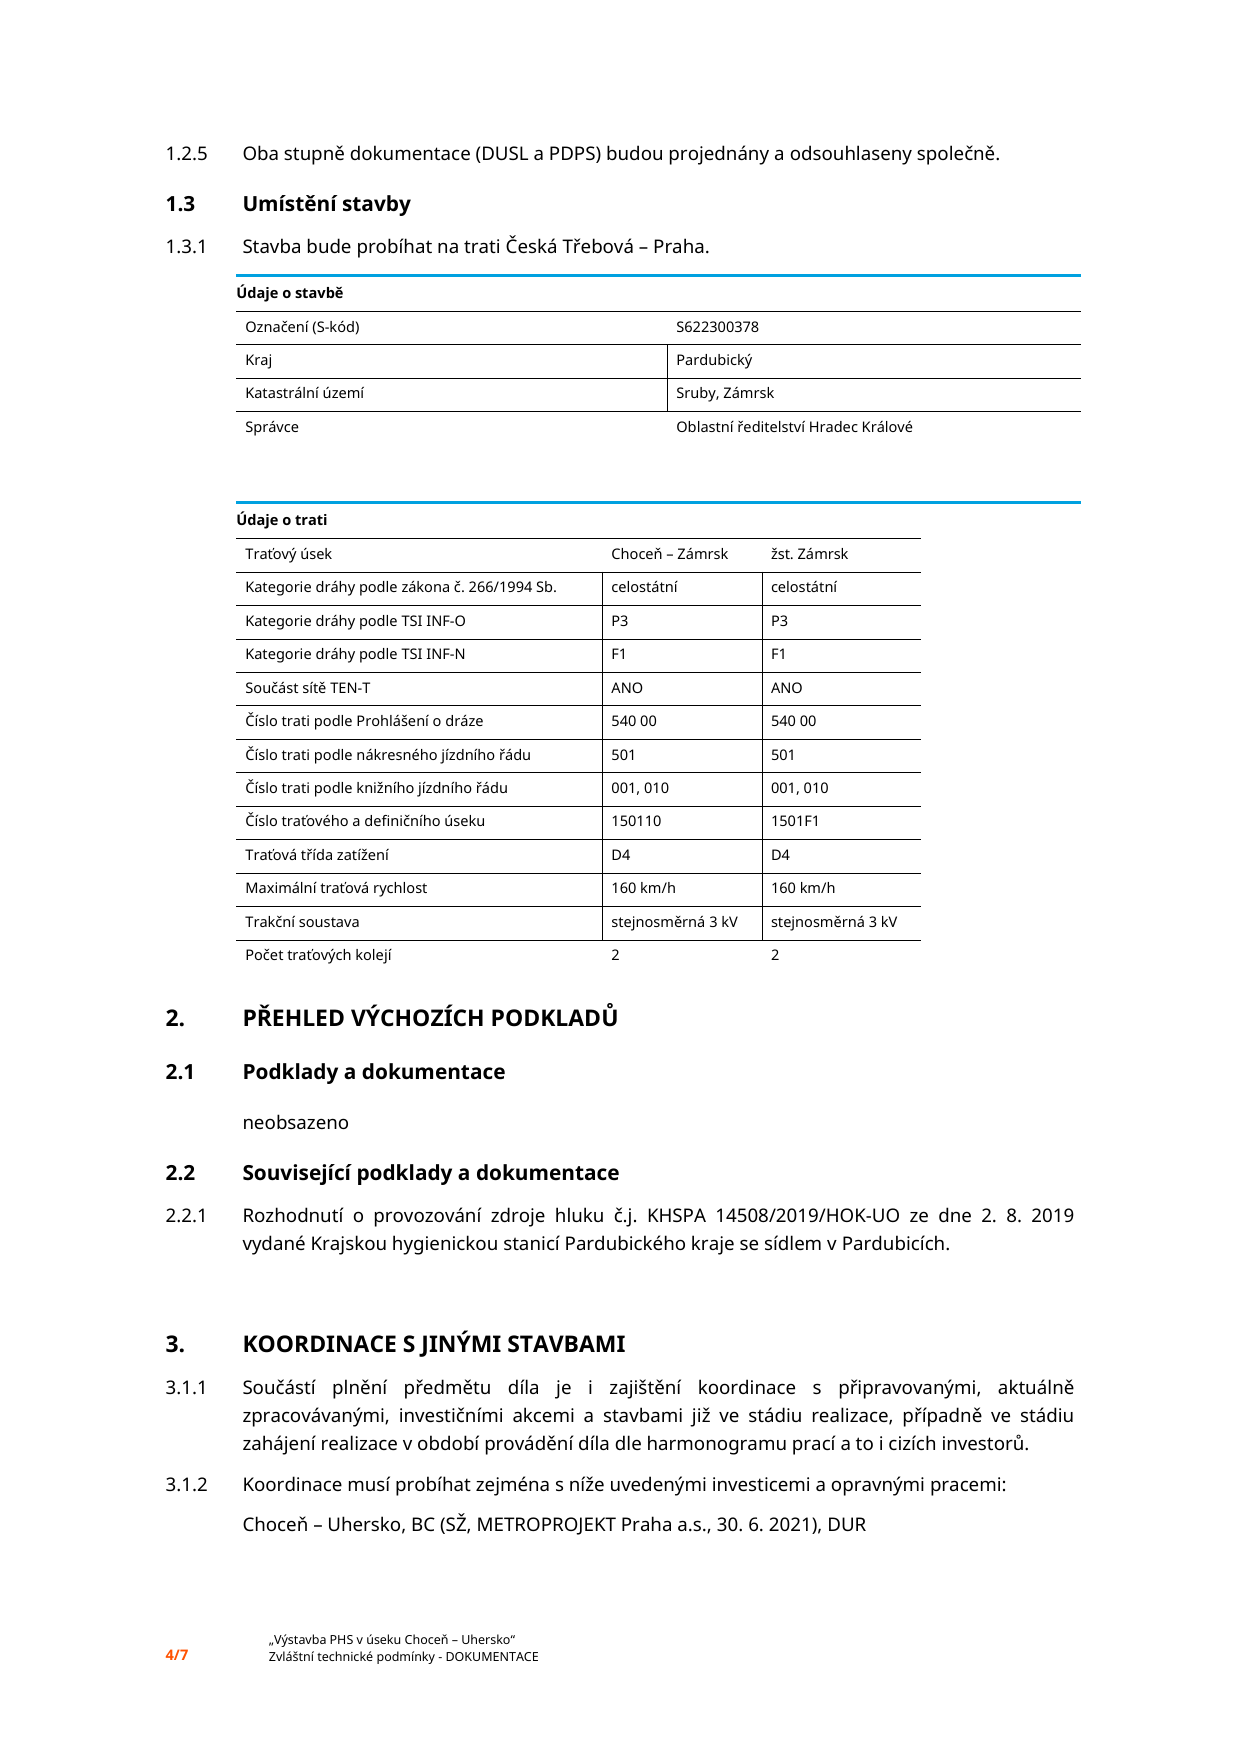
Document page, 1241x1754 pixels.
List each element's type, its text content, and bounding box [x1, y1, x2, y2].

text Stavba bude probíhat na trati Česká Třebová – Praha. [165, 233, 1075, 258]
text Údaje o stavbě [236, 277, 1081, 303]
text Údaje o trati [236, 504, 1081, 530]
table_cell Katastrální území [236, 379, 667, 411]
table_cell 160 km/h [603, 874, 762, 906]
table_cell Správce [236, 412, 667, 445]
table_cell 540 00 [603, 706, 762, 739]
table_cell stejnosměrná 3 kV [603, 907, 762, 939]
table_cell Maximální traťová rychlost [236, 874, 602, 906]
table_cell Sruby, Zámrsk [668, 379, 1081, 411]
table_cell Trakční soustava [236, 907, 602, 939]
table_cell 2 [762, 941, 921, 973]
table_header Označení (S-kód) [236, 312, 667, 344]
table_header Traťový úsek [236, 539, 602, 572]
table_cell Číslo traťového a definičního úseku [236, 807, 602, 839]
table_cell 160 km/h [763, 874, 921, 906]
text Součástí plnění předmětu díla je i zajištění koordinace s připravovanými, aktuálně zpracovávanými, investičními akcemi a stavbami již ve stádiu realizace, případně ve stádiu zahájení realizace v období provádění díla dle harmonogramu prací a to i cizích investorů. [165, 1374, 1075, 1456]
text Oba stupně dokumentace (DUSL a PDPS) budou projednány a odsouhlaseny společně. [165, 140, 1075, 166]
table_cell 001, 010 [763, 773, 921, 806]
text Umístění stavby [165, 189, 1075, 218]
table_cell Kraj [236, 345, 667, 378]
table_cell 150110 [603, 807, 762, 839]
table_cell Oblastní ředitelství Hradec Králové [668, 412, 1081, 445]
table_cell ANO [763, 673, 921, 705]
table_cell 2 [603, 941, 762, 973]
table_cell Číslo trati podle Prohlášení o dráze [236, 706, 602, 739]
table_cell D4 [763, 840, 921, 873]
table_cell 001, 010 [603, 773, 762, 806]
table_cell 540 00 [763, 706, 921, 739]
text Podklady a dokumentace [165, 1057, 1075, 1086]
table_cell P3 [763, 606, 921, 638]
table_cell F1 [603, 640, 762, 672]
table_cell Číslo trati podle nákresného jízdního řádu [236, 740, 602, 772]
table_cell stejnosměrná 3 kV [763, 907, 921, 939]
text Rozhodnutí o provozování zdroje hluku č.j. KHSPA 14508/2019/HOK-UO ze dne 2. 8. 2019 vydané Krajskou hygienickou stanicí Pardubického kraje se sídlem v Pardubicích. [165, 1202, 1075, 1256]
table_header Choceň – Zámrsk [603, 539, 762, 572]
table_cell Počet traťových kolejí [236, 941, 602, 973]
table_cell F1 [763, 640, 921, 672]
table_cell D4 [603, 840, 762, 873]
list neobsazeno [242, 1109, 1075, 1135]
table_cell 1501F1 [763, 807, 921, 839]
table_cell Kategorie dráhy podle TSI INF-N [236, 640, 602, 672]
text PŘEHLED VÝCHOZÍCH PODKLADŮ [165, 1002, 1075, 1033]
table_cell celostátní [763, 573, 921, 605]
list Choceň – Uhersko, BC (SŽ, METROPROJEKT Praha a.s., 30. 6. 2021), DUR [242, 1512, 1075, 1537]
table_cell Kategorie dráhy podle zákona č. 266/1994 Sb. [236, 573, 602, 605]
table_cell 501 [763, 740, 921, 772]
table_cell P3 [603, 606, 762, 638]
text Související podklady a dokumentace [165, 1158, 1075, 1187]
table_cell Číslo trati podle knižního jízdního řádu [236, 773, 602, 806]
table_cell 501 [603, 740, 762, 772]
table_header žst. Zámrsk [762, 539, 921, 572]
text KOORDINACE S JINÝMI STAVBAMI [165, 1328, 1075, 1359]
table_cell Kategorie dráhy podle TSI INF-O [236, 606, 602, 638]
text Koordinace musí probíhat zejména s níže uvedenými investicemi a opravnými pracemi: [165, 1471, 1075, 1497]
table_cell celostátní [603, 573, 762, 605]
table_cell Pardubický [668, 345, 1081, 378]
table_header S622300378 [668, 312, 1081, 344]
table_cell Součást sítě TEN-T [236, 673, 602, 705]
table_cell Traťová třída zatížení [236, 840, 602, 873]
table_cell ANO [603, 673, 762, 705]
